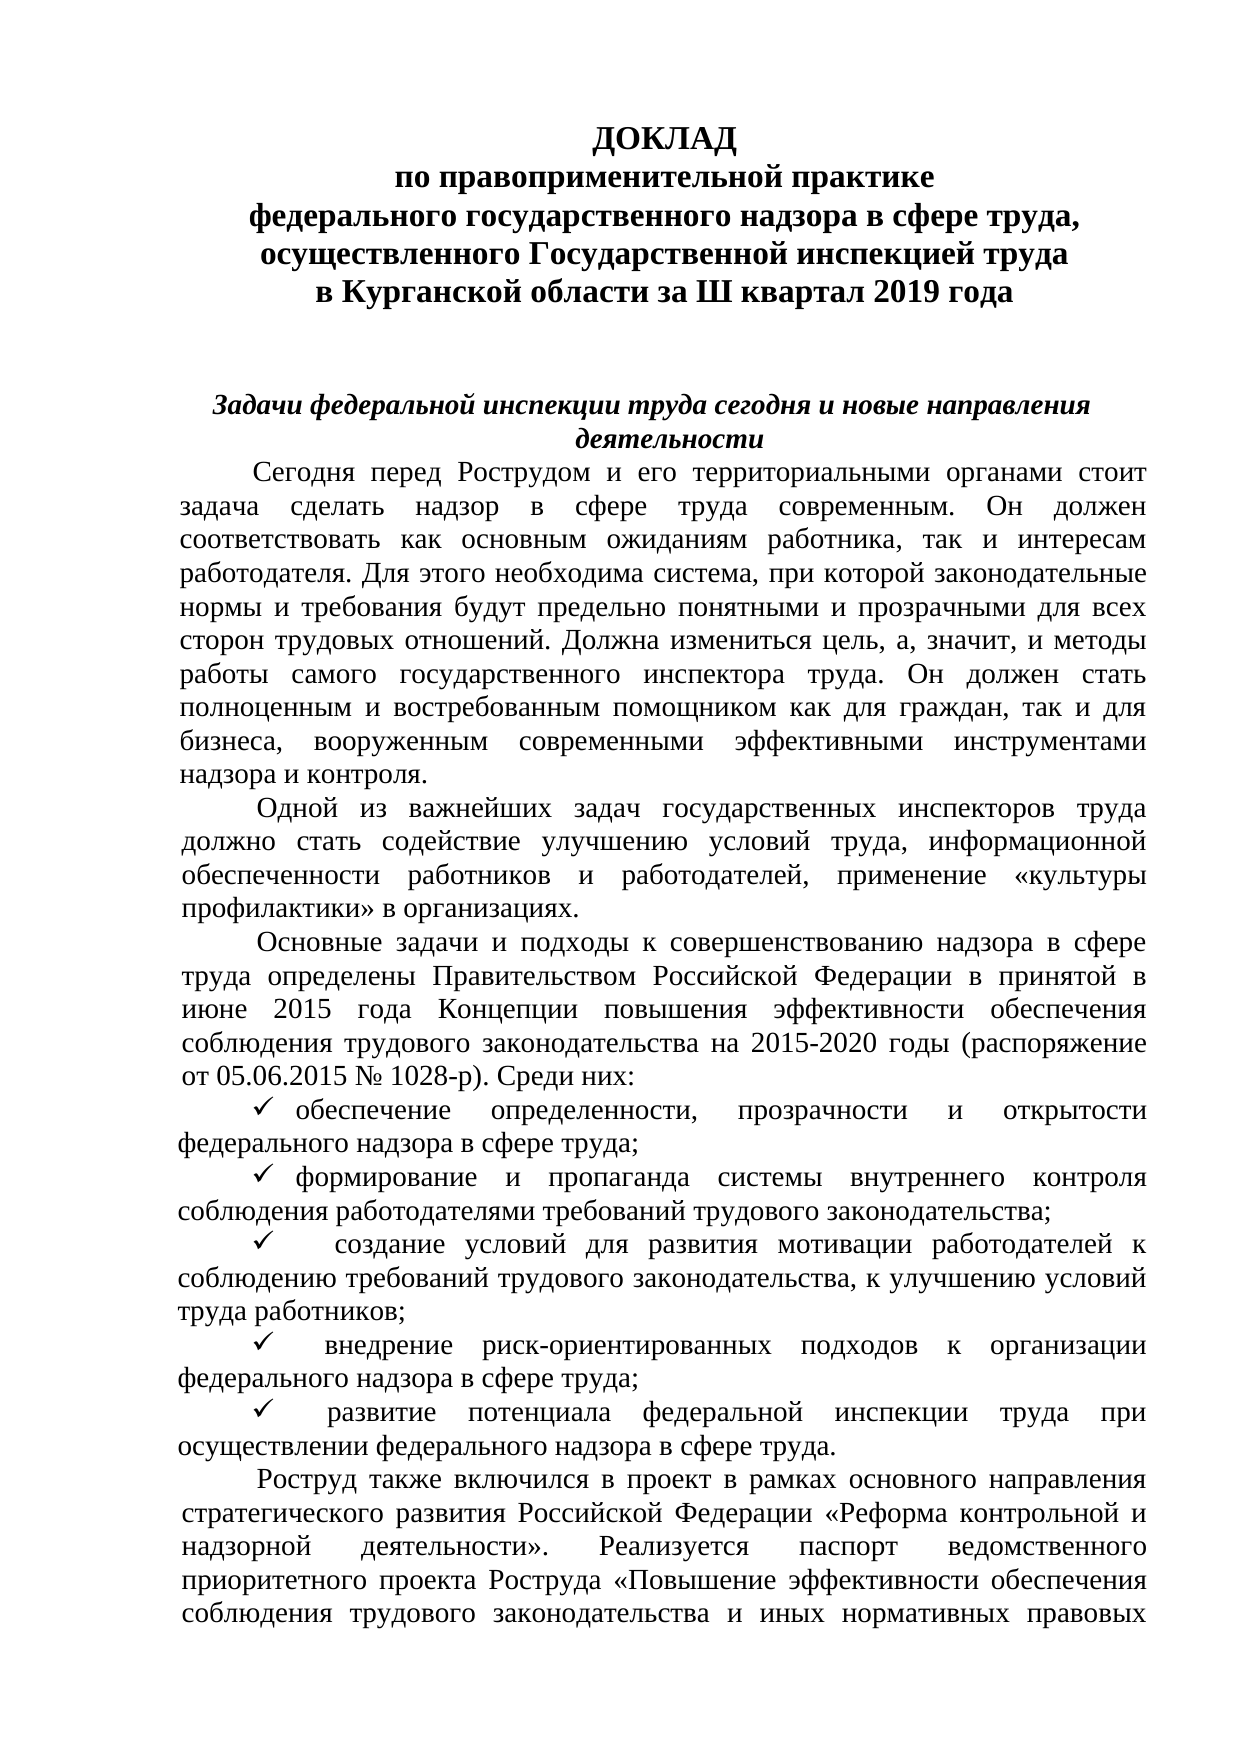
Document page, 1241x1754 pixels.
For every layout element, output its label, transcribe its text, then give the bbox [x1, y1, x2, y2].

text Сегодня перед Рострудом и его территориальными органами стоит задача сделать надзор в сфере труда современным. Он должен соответствовать как основным ожиданиям работника, так и интересам работодателя. Для этого необходима система, при которой законодательные нормы и требования будут предельно понятными и прозрачными для всех сторон трудовых отношений. Должна измениться цель, а, значит, и методы работы самого государственного инспектора труда. Он должен стать полноценным и востребованным помощником как для граждан, так и для бизнеса, вооруженным современными эффективными инструментами надзора и контроля. [179, 454, 1147, 790]
text Основные задачи и подходы к совершенствованию надзора в сфере труда определены Правительством Российской Федерации в принятой в июне 2015 года Концепции повышения эффективности обеспечения соблюдения трудового законодательства на 2015-2020 годы (распоряжение от 05.06.2015 № 1028-р). Среди них: [181, 924, 1147, 1092]
list создание условий для развития мотивации работодателей к соблюдению требований трудового законодательства, к улучшению условий труда работников; [177, 1226, 1147, 1327]
text Одной из важнейших задач государственных инспекторов труда должно стать содействие улучшению условий труда, информационной обеспеченности работников и работодателей, применение «культуры профилактики» в организациях. [181, 790, 1147, 924]
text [181, 1461, 1147, 1629]
list формирование и пропаганда системы внутреннего контроля соблюдения работодателями требований трудового законодательства; [177, 1159, 1147, 1226]
text Задачи федеральной инспекции труда сегодня и новые направления [213, 387, 1152, 421]
list внедрение риск-ориентированных подходов к организации федерального надзора в сфере труда; [177, 1327, 1147, 1394]
list развитие потенциала федеральной инспекции труда при осуществлении федерального надзора в сфере труда. [177, 1394, 1147, 1461]
text федерального государственного надзора в сфере труда, [177, 195, 1152, 233]
text ДОКЛАД [177, 118, 1152, 156]
text по правоприменительной практике [177, 156, 1152, 195]
list обеспечение определенности, прозрачности и открытости федерального надзора в сфере труда; [177, 1092, 1147, 1159]
text деятельности [575, 421, 1152, 454]
text осуществленного Государственной инспекцией труда в Курганской области за Ш квартал 2019 года [177, 233, 1152, 310]
